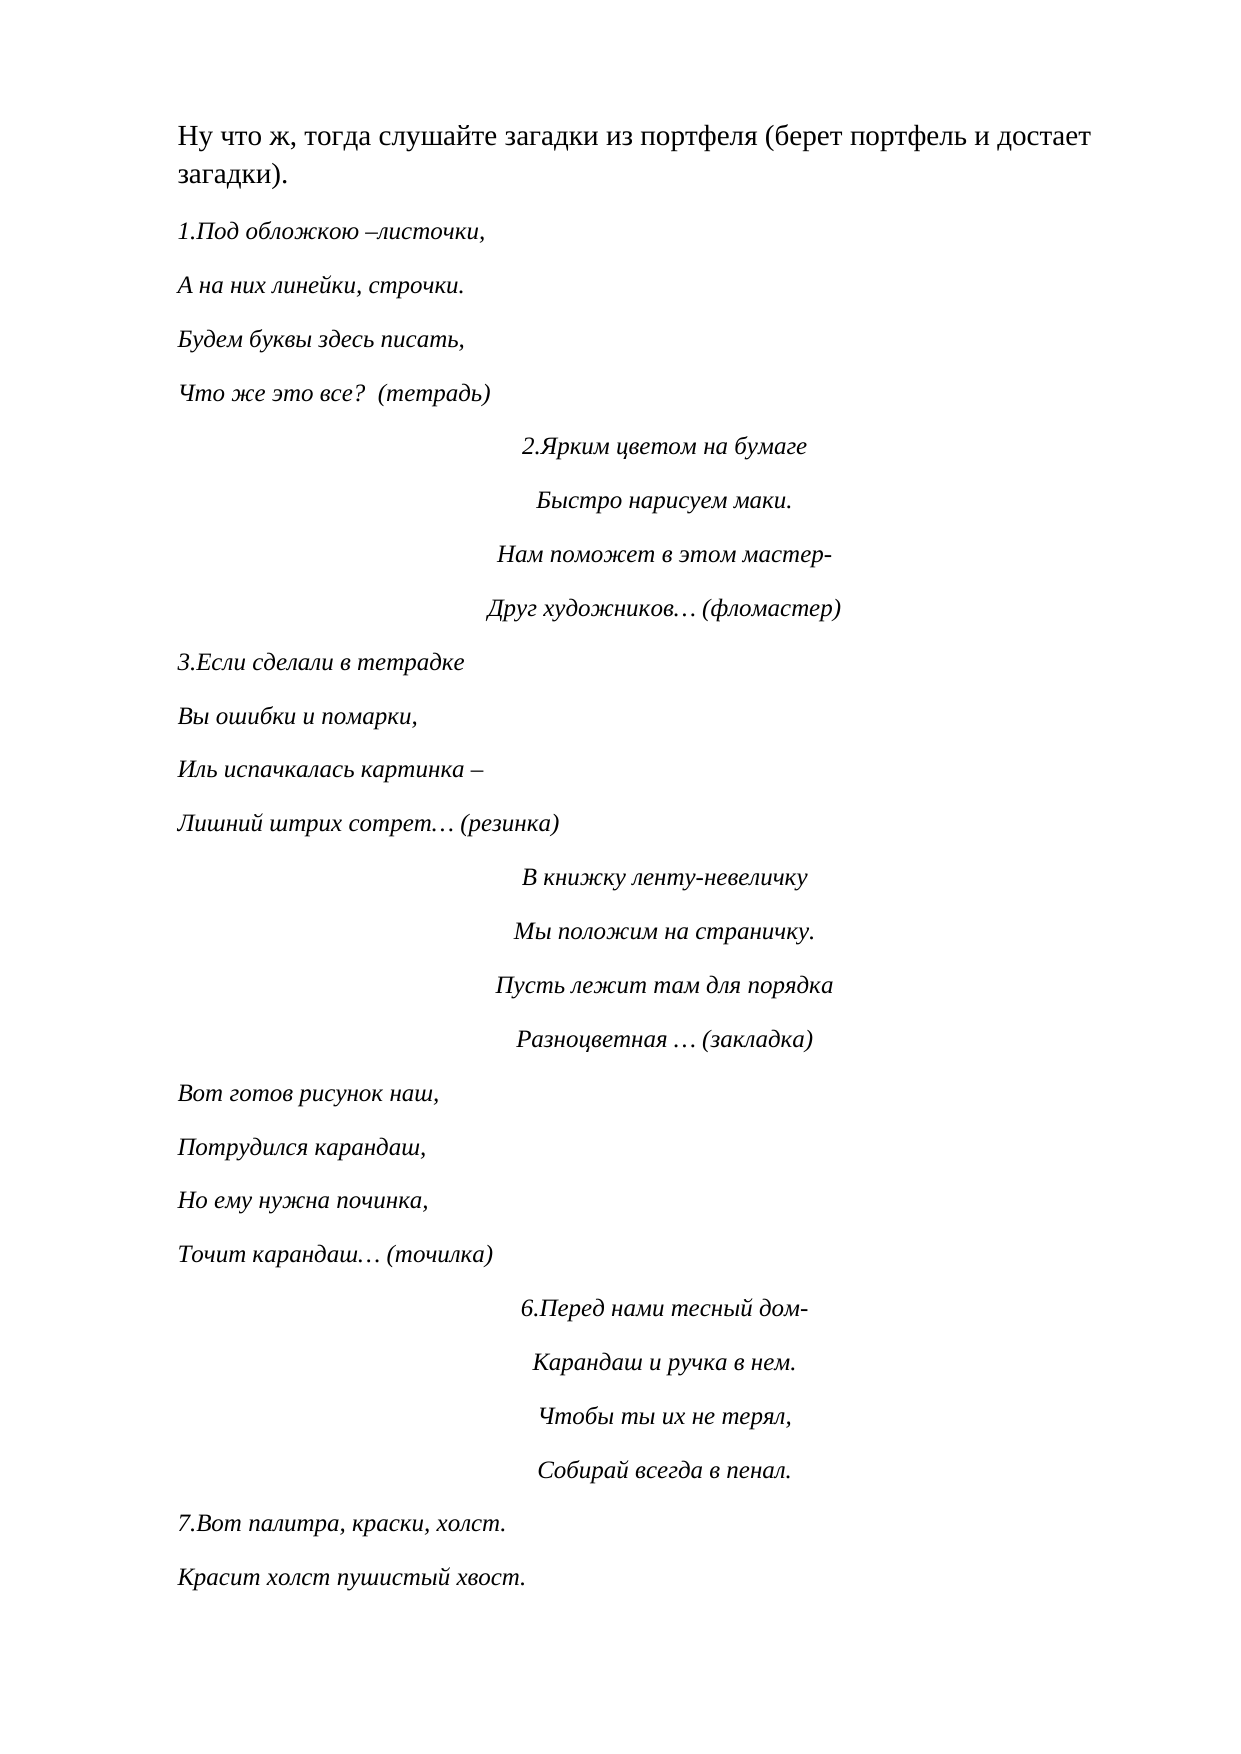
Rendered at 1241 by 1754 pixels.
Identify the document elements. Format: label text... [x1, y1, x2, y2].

text Что же это все? (тетрадь) [177, 378, 1152, 406]
text 6.Перед нами тесный дом- [177, 1293, 1152, 1322]
text Быстро нарисуем маки. [177, 485, 1152, 514]
text Мы положим на страничку. [177, 916, 1152, 945]
text Друг художников… (фломастер) [177, 593, 1152, 622]
text 1.Под обложкою –листочки, [177, 216, 1152, 245]
text 3.Если сделали в тетрадке [177, 647, 1152, 676]
text Карандаш и ручка в нем. [177, 1347, 1152, 1376]
text В книжку ленту-невеличку [177, 862, 1152, 891]
text Разноцветная … (закладка) [177, 1024, 1152, 1053]
text Но ему нужна починка, [177, 1185, 1152, 1214]
text Чтобы ты их не терял, [177, 1401, 1152, 1429]
text А на них линейки, строчки. [177, 270, 1152, 299]
text Точит карандаш… (точилка) [177, 1239, 1152, 1268]
text Иль испачкалась картинка – [177, 754, 1152, 783]
text Пусть лежит там для порядка [177, 970, 1152, 999]
text Вот готов рисунок наш, [177, 1078, 1152, 1106]
text Ну что ж, тогда слушайте загадки из портфеля (берет портфель и достает загадки). [177, 118, 1152, 190]
text Лишний штрих сотрет… (резинка) [177, 808, 1152, 837]
text Красит холст пушистый хвост. [177, 1562, 1152, 1591]
text Вы ошибки и помарки, [177, 701, 1152, 729]
text Потрудился карандаш, [177, 1132, 1152, 1160]
text 7.Вот палитра, краски, холст. [177, 1508, 1152, 1537]
text Нам поможет в этом мастер- [177, 539, 1152, 568]
text Собирай всегда в пенал. [177, 1455, 1152, 1483]
text Будем буквы здесь писать, [177, 324, 1152, 352]
text 2.Ярким цветом на бумаге [177, 431, 1152, 460]
